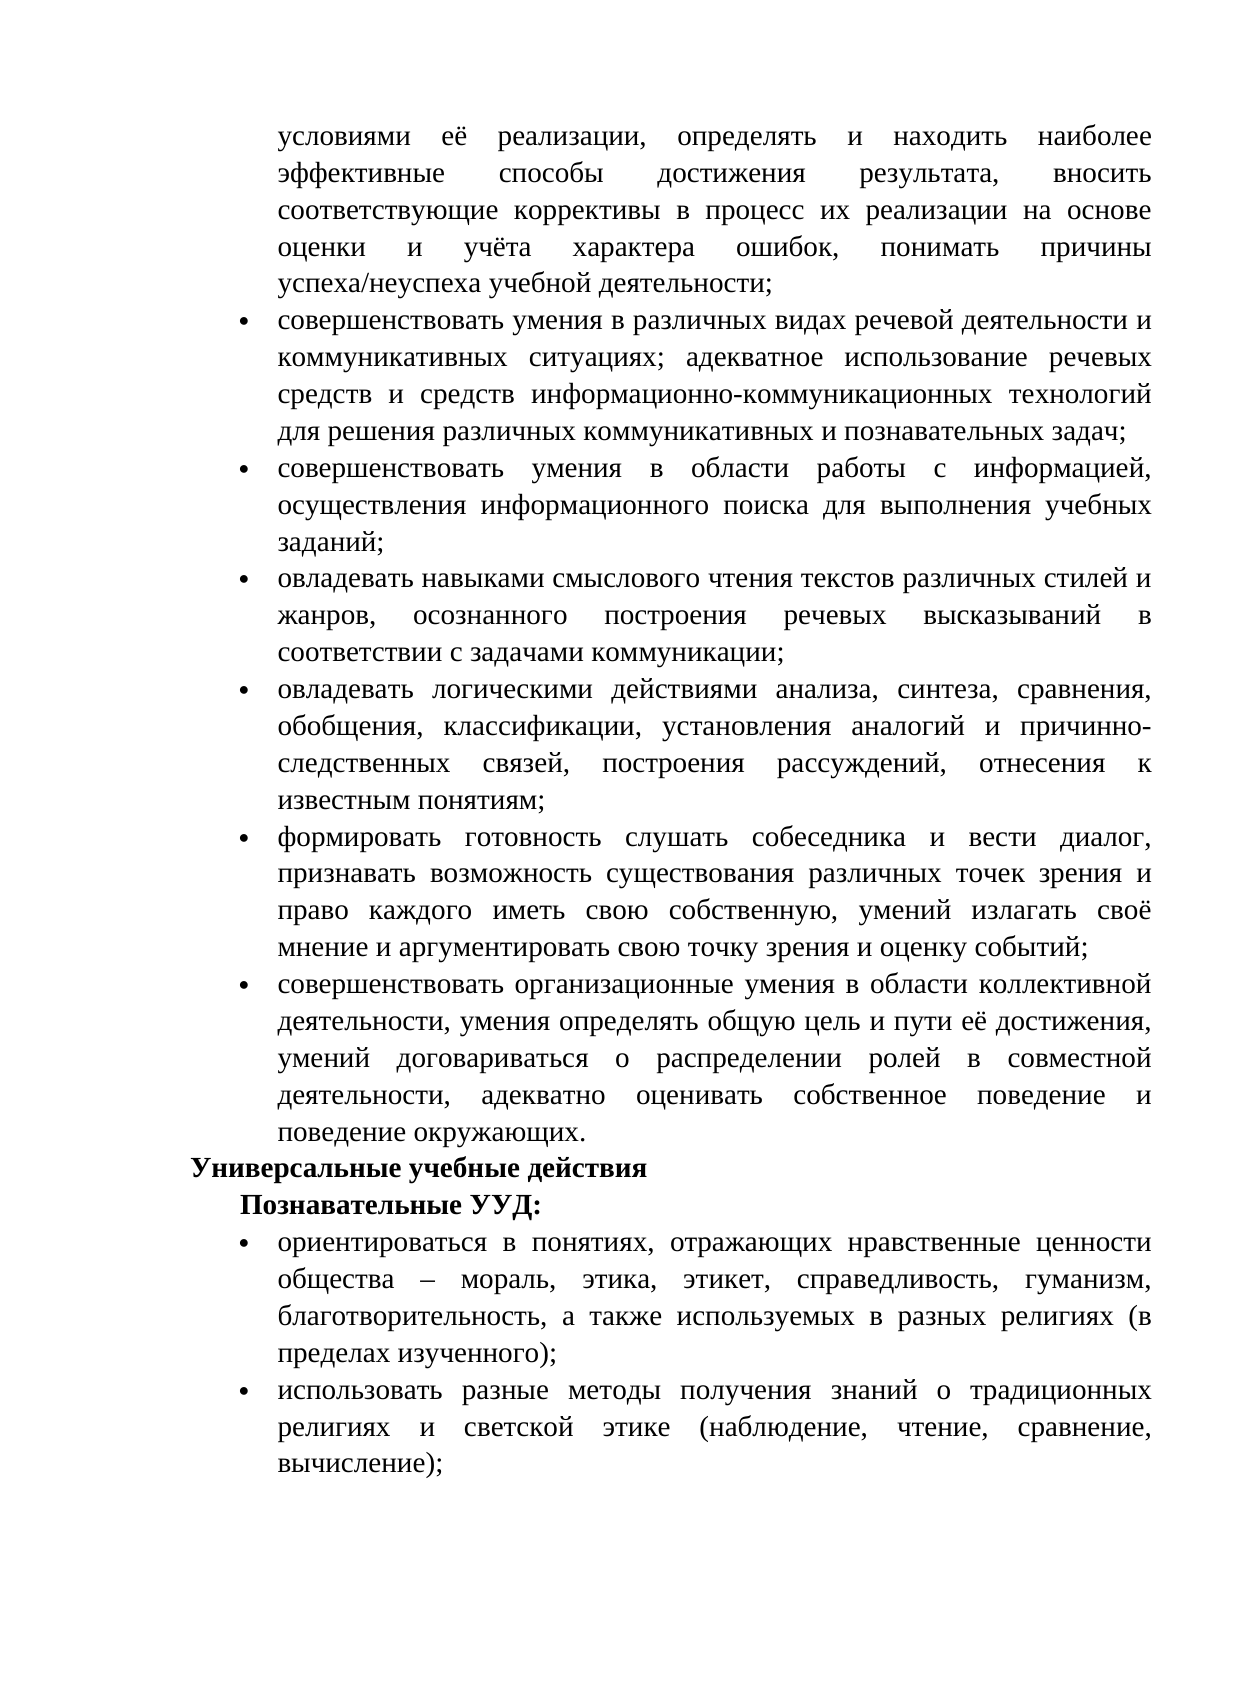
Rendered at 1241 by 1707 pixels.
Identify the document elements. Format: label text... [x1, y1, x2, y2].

list совершенствовать умения в различных видах речевой деятельности и коммуникативных ситуациях; адекватное использование речевых средств и средств информационно-коммуникационных технологий для решения различных коммуникативных и познавательных задач; [240, 302, 1152, 447]
list совершенствовать умения в области работы с информацией, осуществления информационного поиска для выполнения учебных заданий; [240, 450, 1152, 557]
list использовать разные методы получения знаний о традиционных религиях и светской этике (наблюдение, чтение, сравнение, вычисление); [240, 1372, 1152, 1479]
text Универсальные учебные действия [190, 1151, 1152, 1184]
text Познавательные УУД: [177, 1187, 1152, 1221]
list овладевать логическими действиями анализа, синтеза, сравнения, обобщения, классификации, установления аналогий и причинно-следственных связей, построения рассуждений, отнесения к известным понятиям; [240, 671, 1152, 815]
list совершенствовать организационные умения в области коллективной деятельности, умения определять общую цель и пути её достижения, умений договариваться о распределении ролей в совместной деятельности, адекватно оценивать собственное поведение и поведение окружающих. [240, 966, 1152, 1147]
list формировать готовность слушать собеседника и вести диалог, признавать возможность существования различных точек зрения и право каждого иметь свою собственную, умений излагать своё мнение и аргументировать свою точку зрения и оценку событий; [240, 819, 1152, 963]
list овладевать навыками смыслового чтения текстов различных стилей и жанров, осознанного построения речевых высказываний в соответствии с задачами коммуникации; [240, 561, 1152, 668]
list ориентироваться в понятиях, отражающих нравственные ценности общества – мораль, этика, этикет, справедливость, гуманизм, благотворительность, а также используемых в разных религиях (в пределах изученного); [240, 1224, 1152, 1368]
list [240, 118, 1152, 299]
